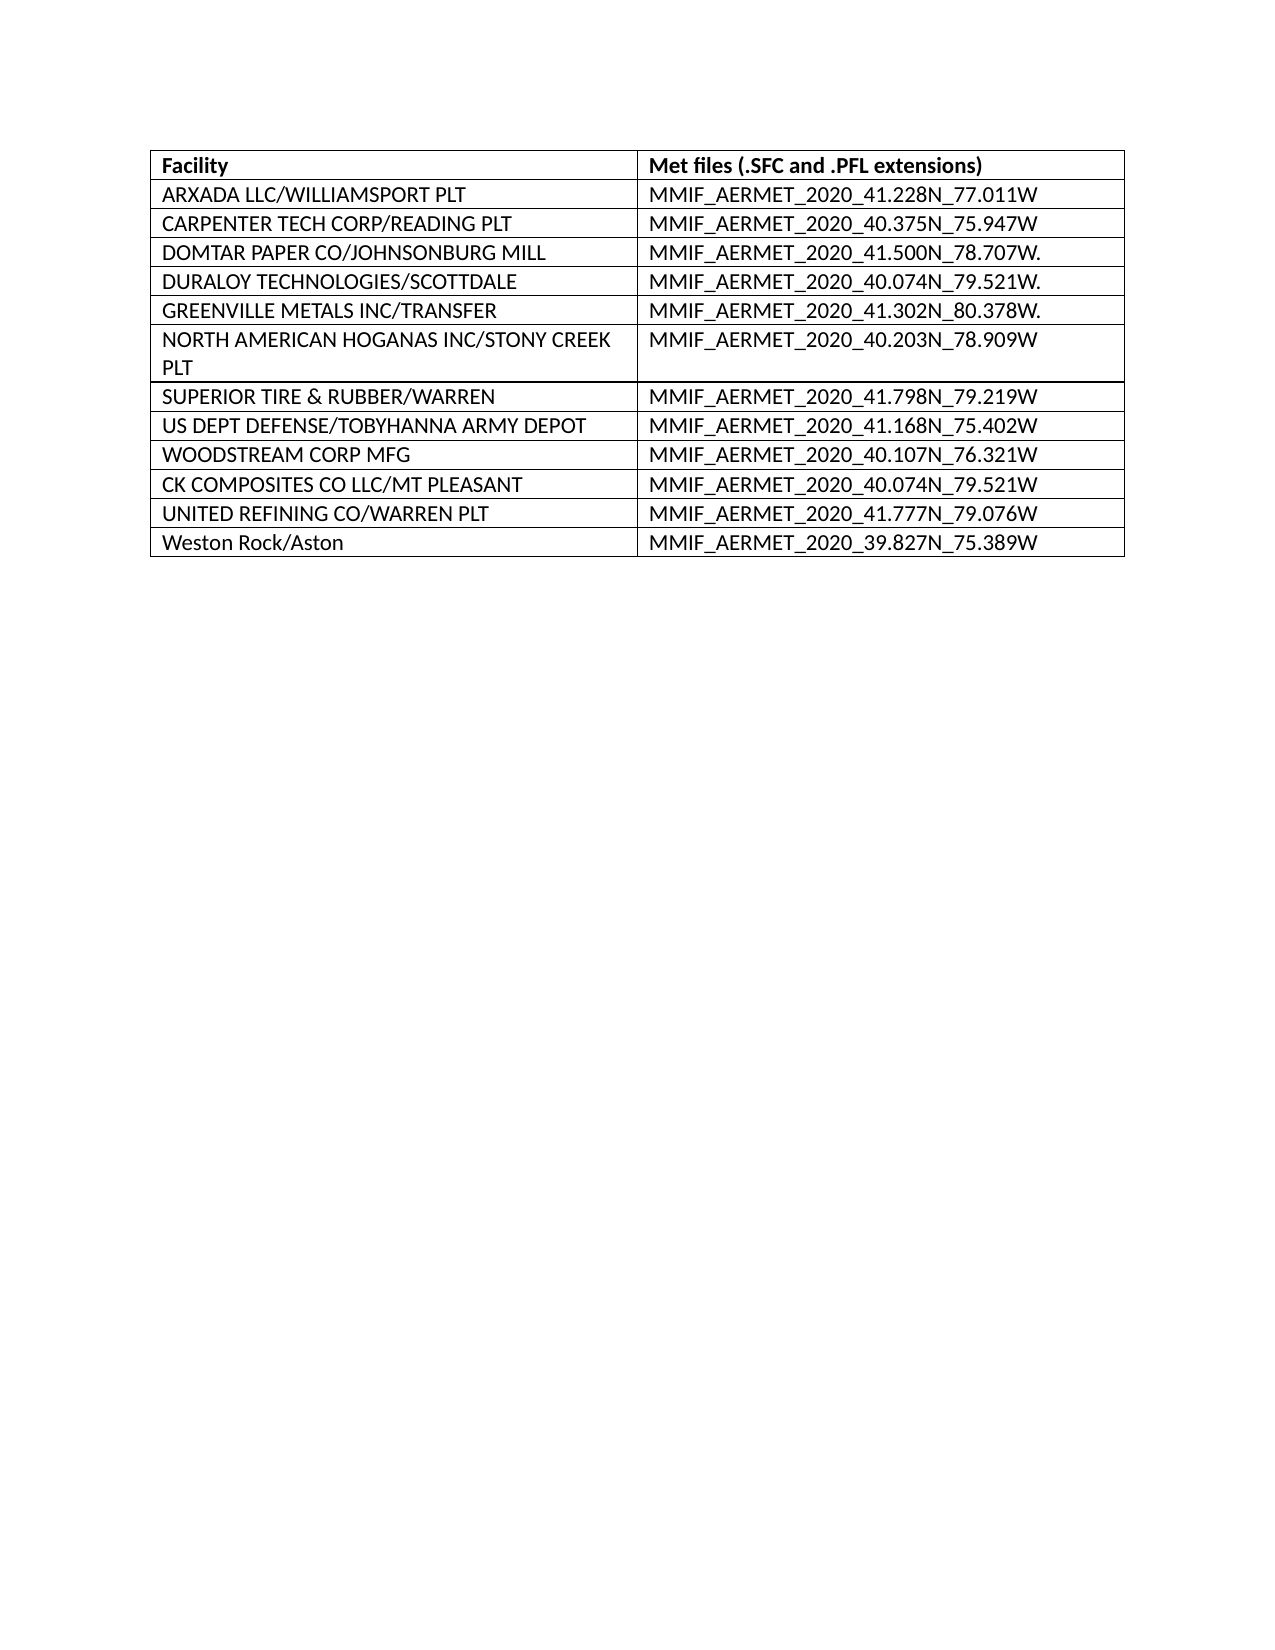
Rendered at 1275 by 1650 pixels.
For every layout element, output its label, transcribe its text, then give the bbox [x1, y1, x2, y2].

table_cell DOMTAR PAPER CO/JOHNSONBURG MILL [151, 238, 637, 266]
table_cell CARPENTER TECH CORP/READING PLT [151, 209, 637, 237]
table_cell MMIF_AERMET_2020_41.302N_80.378W. [638, 296, 1124, 324]
table_cell WOODSTREAM CORP MFG [151, 441, 637, 469]
table_cell GREENVILLE METALS INC/TRANSFER [151, 296, 637, 324]
table_cell CK COMPOSITES CO LLC/MT PLEASANT [151, 470, 637, 498]
table_cell MMIF_AERMET_2020_41.798N_79.219W [638, 383, 1124, 411]
table_cell US DEPT DEFENSE/TOBYHANNA ARMY DEPOT [151, 412, 637, 439]
table_cell MMIF_AERMET_2020_41.500N_78.707W. [638, 238, 1124, 266]
table_cell MMIF_AERMET_2020_41.777N_79.076W [638, 499, 1124, 527]
table_cell UNITED REFINING CO/WARREN PLT [151, 499, 637, 527]
table_cell MMIF_AERMET_2020_40.375N_75.947W [638, 209, 1124, 237]
table_cell DURALOY TECHNOLOGIES/SCOTTDALE [151, 267, 637, 295]
table_header Facility [151, 151, 637, 179]
table_cell Weston Rock/Aston [151, 528, 637, 556]
table_cell MMIF_AERMET_2020_40.107N_76.321W [638, 441, 1124, 469]
table_cell NORTH AMERICAN HOGANAS INC/STONY CREEK PLT [151, 325, 637, 381]
table_cell MMIF_AERMET_2020_40.074N_79.521W. [638, 267, 1124, 295]
table_cell MMIF_AERMET_2020_40.203N_78.909W [638, 325, 1124, 381]
table_cell MMIF_AERMET_2020_39.827N_75.389W [638, 528, 1124, 556]
table_cell MMIF_AERMET_2020_40.074N_79.521W [638, 470, 1124, 498]
table_cell ARXADA LLC/WILLIAMSPORT PLT [151, 180, 637, 208]
table_cell MMIF_AERMET_2020_41.228N_77.011W [638, 180, 1124, 208]
table_cell MMIF_AERMET_2020_41.168N_75.402W [638, 412, 1124, 439]
table_cell SUPERIOR TIRE & RUBBER/WARREN [151, 383, 637, 411]
table_header Met files (.SFC and .PFL extensions) [638, 151, 1124, 179]
